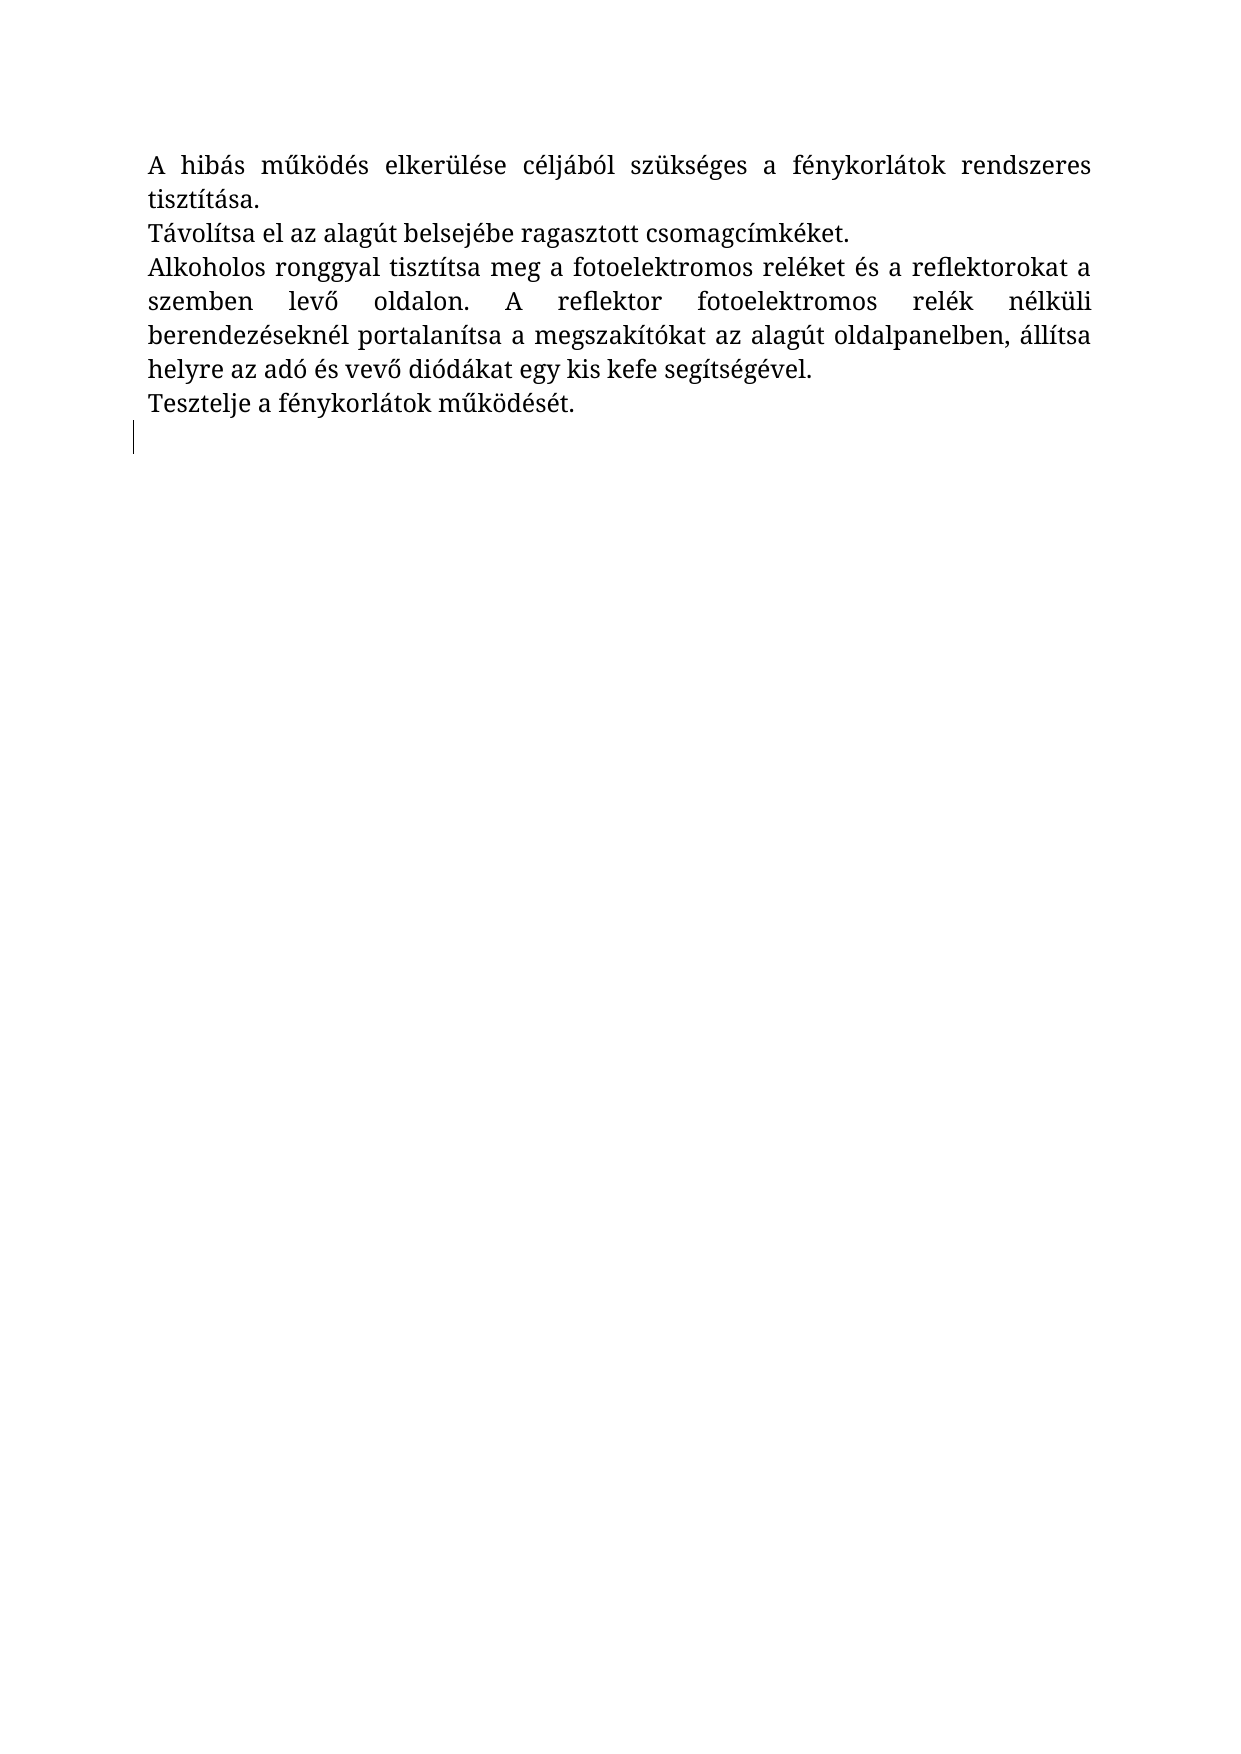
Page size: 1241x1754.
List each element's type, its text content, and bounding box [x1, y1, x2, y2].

text Alkoholos ronggyal tisztítsa meg a fotoelektromos reléket és a reflektorokat a szemben levő oldalon. A reflektor fotoelektromos relék nélküli berendezéseknél portalanítsa a megszakítókat az alagút oldalpanelben, állítsa helyre az adó és vevő diódákat egy kis kefe segítségével. [148, 250, 1093, 386]
text Távolítsa el az alagút belsejébe ragasztott csomagcímkéket. [148, 216, 1093, 250]
text A hibás működés elkerülése céljából szükséges a fénykorlátok rendszeres tisztítása. [148, 148, 1093, 216]
text Tesztelje a fénykorlátok működését. [148, 386, 1093, 420]
